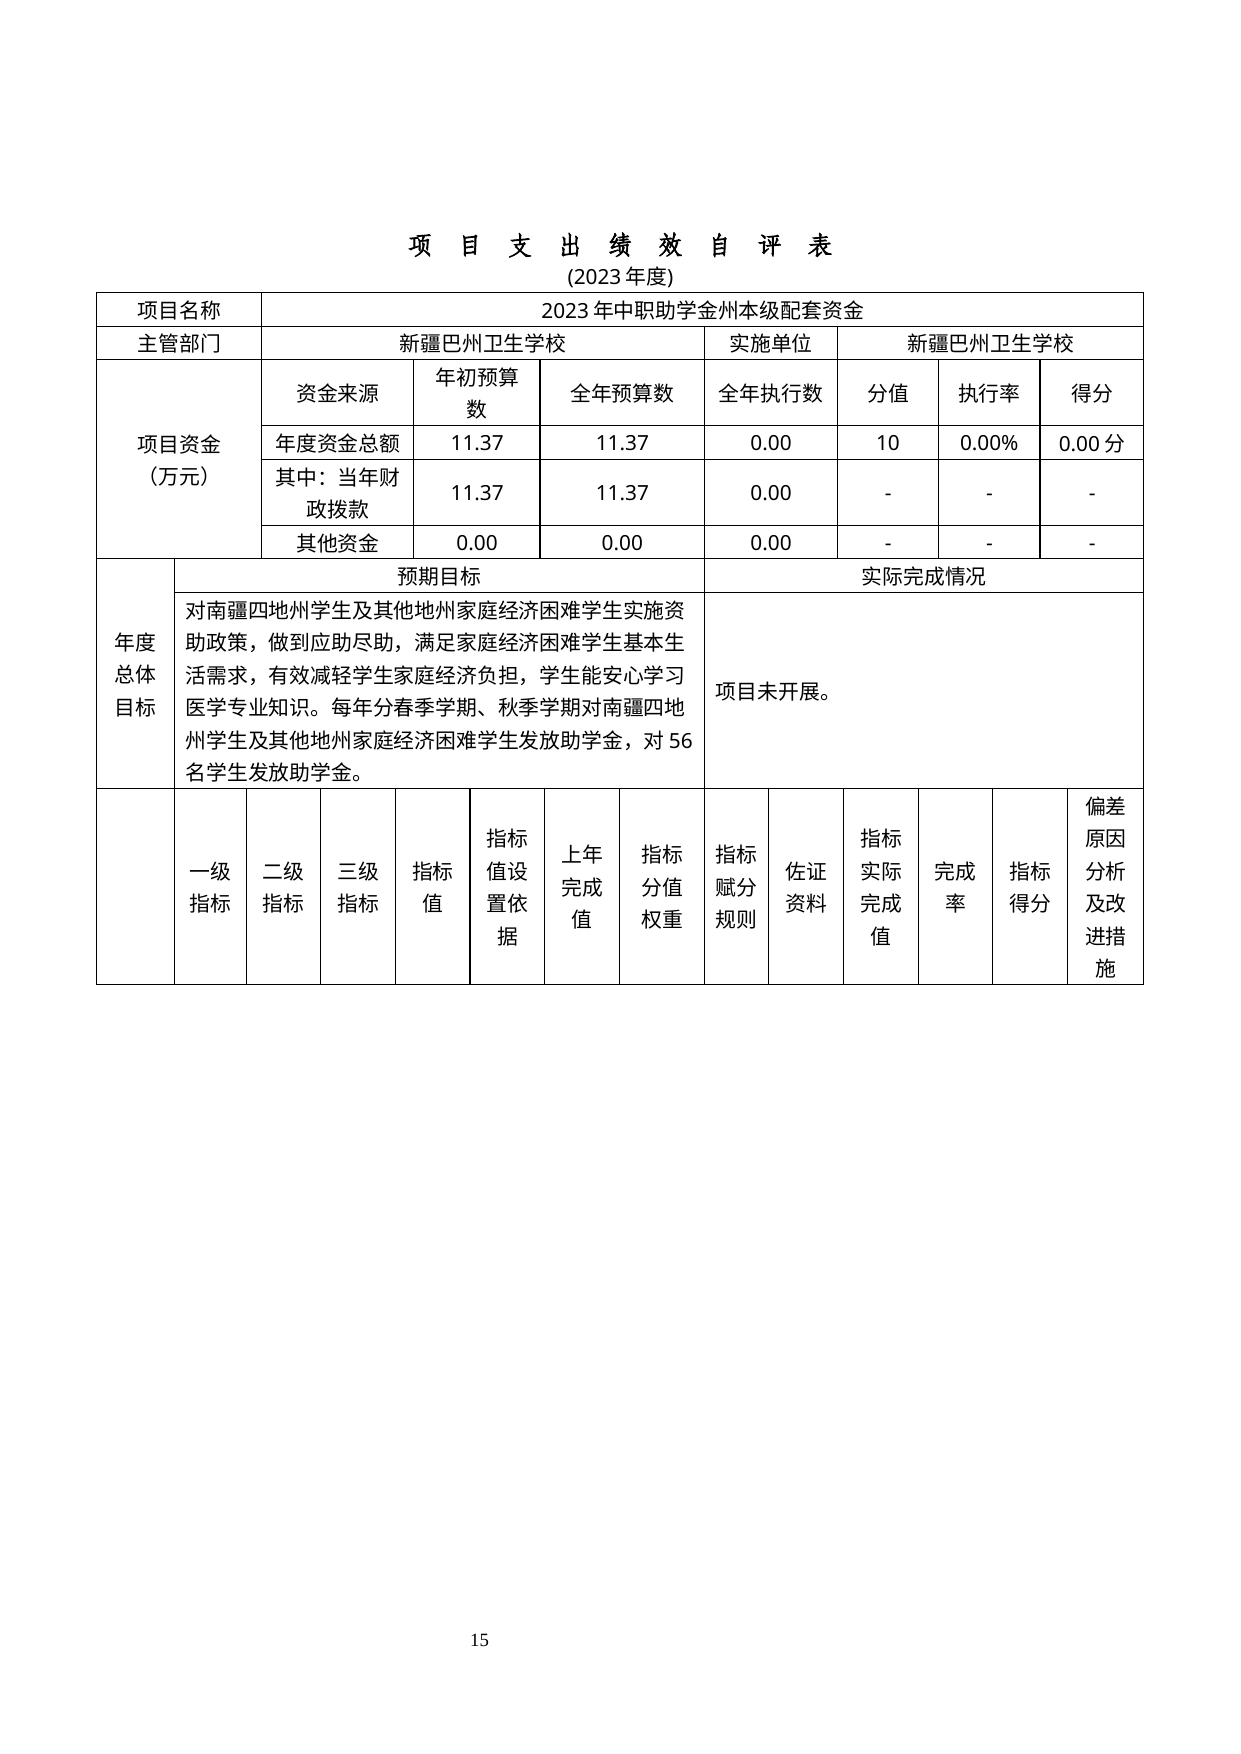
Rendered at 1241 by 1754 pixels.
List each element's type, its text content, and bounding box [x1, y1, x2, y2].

table_cell 指标实际完成值 [844, 789, 918, 984]
table_cell 偏差原因分析及改进措施 [1068, 789, 1143, 984]
table_cell 年度资金总额 [262, 426, 413, 459]
table_cell - [1041, 526, 1143, 558]
table_cell 11.37 [414, 426, 539, 459]
table_cell 全年执行数 [705, 360, 837, 425]
table_cell 分值 [838, 360, 938, 425]
table_cell 新疆巴州卫生学校 [262, 327, 704, 359]
table_cell 上年完成值 [545, 789, 619, 984]
table_cell 年度总体目标 [97, 559, 174, 788]
table_cell - [939, 526, 1039, 558]
table_cell 0.00 [705, 426, 837, 459]
table_cell 0.00 [705, 460, 837, 525]
table_cell 0.00分 [1041, 426, 1143, 459]
table_cell - [939, 460, 1039, 525]
table_cell 项目资金 （万元） [97, 360, 261, 558]
table_header 项 目 支 出 绩 效 自 评 表 [97, 227, 1143, 259]
table_cell 新疆巴州卫生学校 [838, 327, 1143, 359]
table_cell 项目未开展。 [705, 593, 1143, 788]
table_cell - [838, 460, 938, 525]
table_cell 得分 [1041, 360, 1143, 425]
table_cell 主管部门 [97, 327, 261, 359]
table_cell 二级指标 [247, 789, 320, 984]
table_cell 2023年中职助学金州本级配套资金 [262, 293, 1143, 326]
table_cell [97, 789, 174, 984]
table_cell 完成率 [919, 789, 992, 984]
table_cell 11.37 [541, 460, 704, 525]
table_cell 指标值设置依据 [471, 789, 544, 984]
table_cell 项目名称 [97, 293, 261, 326]
table_cell 其中：当年财政拨款 [262, 460, 413, 525]
table_cell - [838, 526, 938, 558]
table_cell 年初预算数 [414, 360, 539, 425]
table_cell 0.00 [414, 526, 539, 558]
table_cell 0.00 [705, 526, 837, 558]
table_cell 实施单位 [705, 327, 837, 359]
table_cell 预期目标 [175, 559, 704, 592]
table_cell (2023年度) [97, 260, 1143, 292]
table_cell - [1041, 460, 1143, 525]
table_cell 其他资金 [262, 526, 413, 558]
table_cell 执行率 [939, 360, 1039, 425]
table_cell 实际完成情况 [705, 559, 1143, 592]
table_cell 10 [838, 426, 938, 459]
table_cell 0.00 [541, 526, 704, 558]
table_cell 11.37 [541, 426, 704, 459]
table_cell 指标分值权重 [620, 789, 704, 984]
table_cell 0.00% [939, 426, 1039, 459]
table_cell 资金来源 [262, 360, 413, 425]
table_cell 一级指标 [175, 789, 246, 984]
table_cell 对南疆四地州学生及其他地州家庭经济困难学生实施资助政策，做到应助尽助，满足家庭经济困难学生基本生活需求，有效减轻学生家庭经济负担，学生能安心学习医学专业知识。每年分春季学期、秋季学期对南疆四地州学生及其他地州家庭经济困难学生发放助学金，对56名学生发放助学金。 [175, 593, 704, 788]
table_cell 指标值 [396, 789, 469, 984]
table_cell 指标赋分规则 [705, 789, 768, 984]
table_cell 佐证资料 [769, 789, 843, 984]
table_cell 指标得分 [993, 789, 1067, 984]
table_cell 三级指标 [321, 789, 395, 984]
table_cell 11.37 [414, 460, 539, 525]
table_cell 全年预算数 [541, 360, 704, 425]
